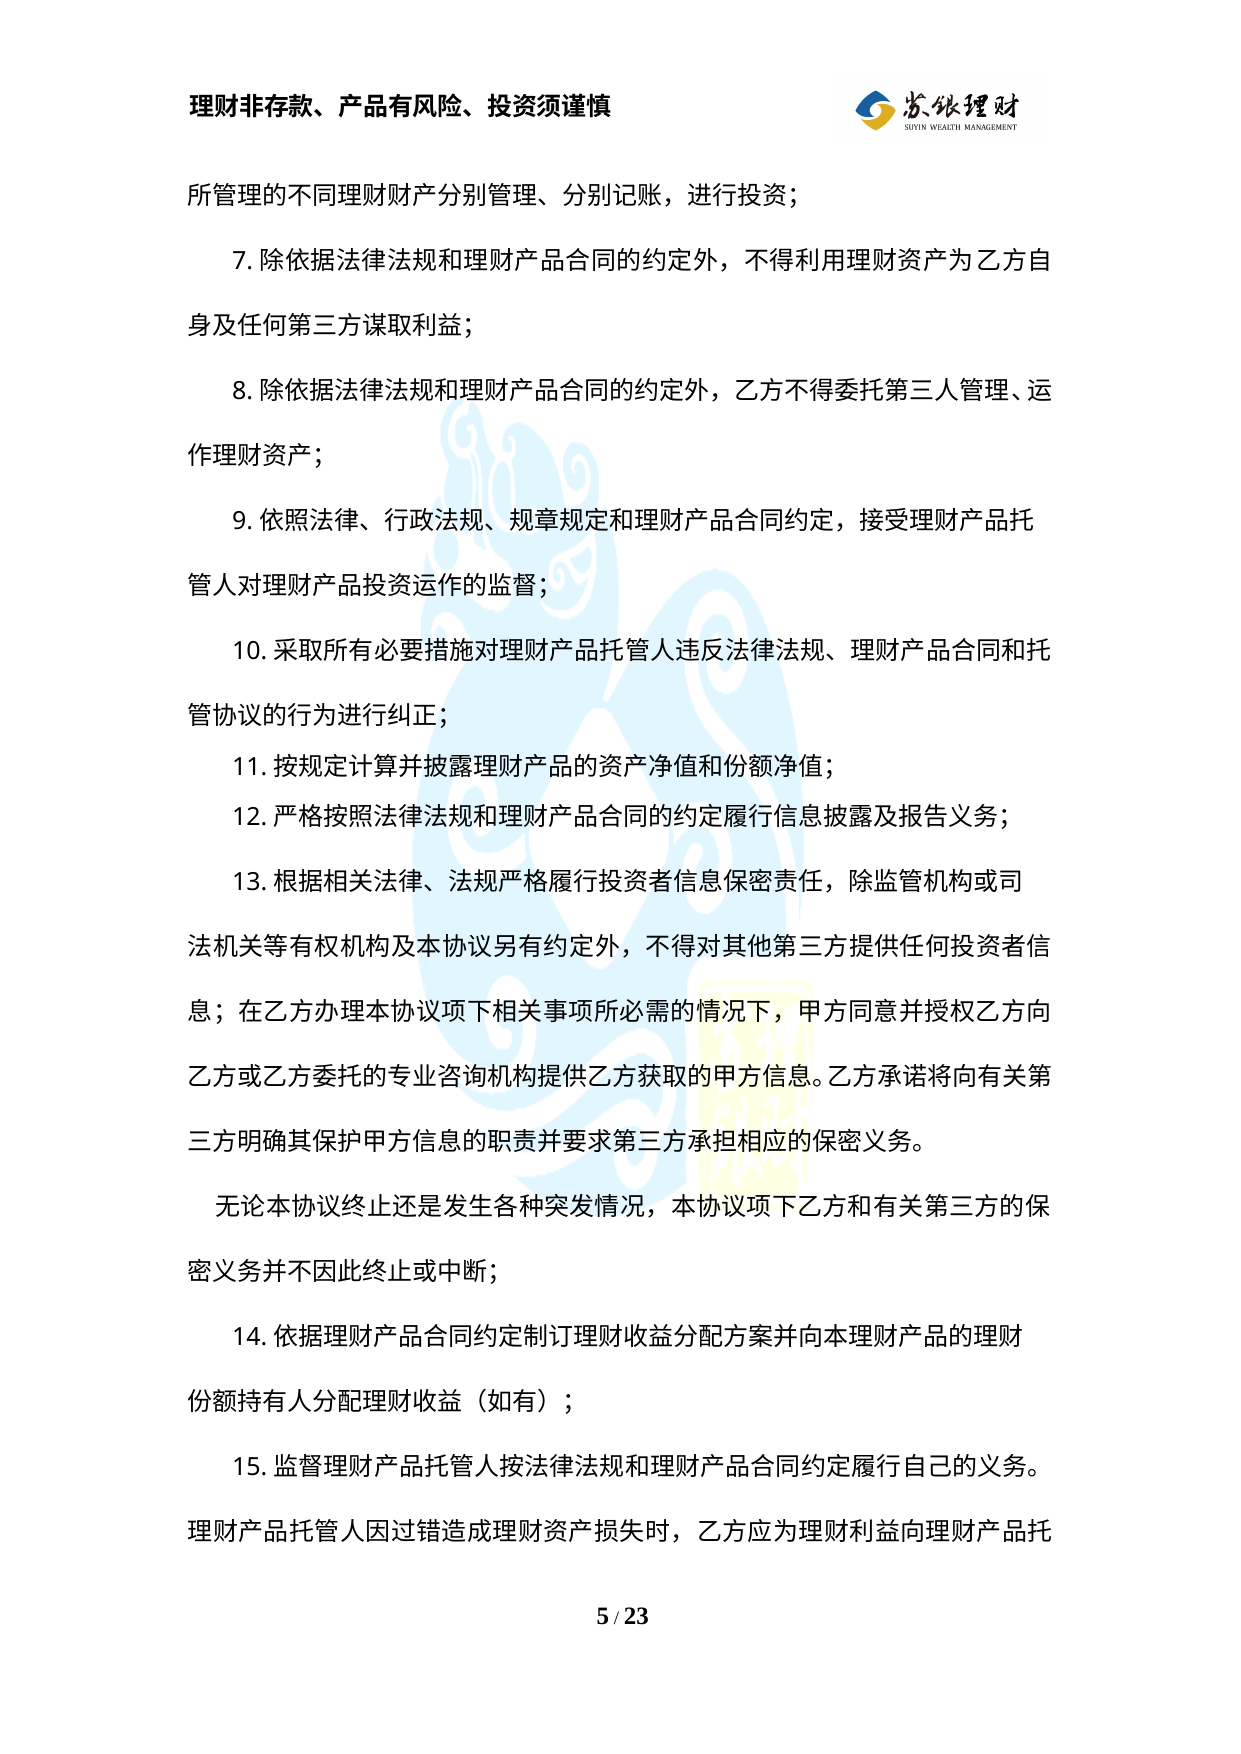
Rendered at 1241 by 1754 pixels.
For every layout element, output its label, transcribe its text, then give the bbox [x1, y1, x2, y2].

list 除依据法律法规和理财产品合同的约定外，乙方不得委托第三人管 理、运作理财资产； [187, 421, 1053, 551]
list 监督理财产品托管人按法律法规和理财产品合同约定履行自己的义务。理财产品托管人因过错造成理财资产损失时，乙方应为理财利益向理财产品托管人追索，除法律法规另有规定外，不承担连带责任； [187, 1497, 1053, 1562]
text 份额持有人分配理财收益（如有）； [187, 1432, 1053, 1497]
list 依据理财产品合同约定制订理财收益分配方案并向本理财产品的理财 [187, 1367, 1053, 1432]
list 除依据法律法规和理财产品合同的约定外，不得利用理财资产为乙方自身及任何第三方谋取利益； [187, 291, 1053, 421]
text 管人对理财产品投资运作的监督； [187, 616, 1053, 681]
picture [831, 73, 1049, 143]
list 采取所有必要措施对理财产品托管人违反法律法规、理财产品合同和托管协议的行为进行纠正； [187, 681, 1053, 811]
list 严格按照法律法规和理财产品合同的约定履行信息披露及报告义务； [187, 847, 1053, 912]
list 按规定计算并披露理财产品的资产净值和份额净值； [187, 811, 1053, 847]
text 法机关等有权机构及本协议另有约定外，不得对其他第三方提供任何投资者信息；在乙方办理本协议项下相关事项所必需的情况下，甲方同意并授权乙方向乙方或乙方委托的专业咨询机构提供乙方获取的甲方信息。乙方承诺将向有关第三方明确其保护甲方信息的职责并要求第三方承担相应的保密义务。 [187, 977, 1053, 1237]
list 依照法律、行政法规、规章规定和理财产品合同约定，接受理财产品托 [187, 551, 1053, 616]
list 建立健全内部控制制度，保证乙方的固有财产和理财财产相互独立，对所管理的不同理财财产分别管理、分别记账，进行投资； [187, 161, 1053, 291]
list 根据相关法律、法规严格履行投资者信息保密责任，除监管机构或司 [187, 912, 1053, 977]
text 无论本协议终止还是发生各种突发情况，本协议项下乙方和有关第三方的保密义务并不因此终止或中断； [187, 1237, 1053, 1367]
